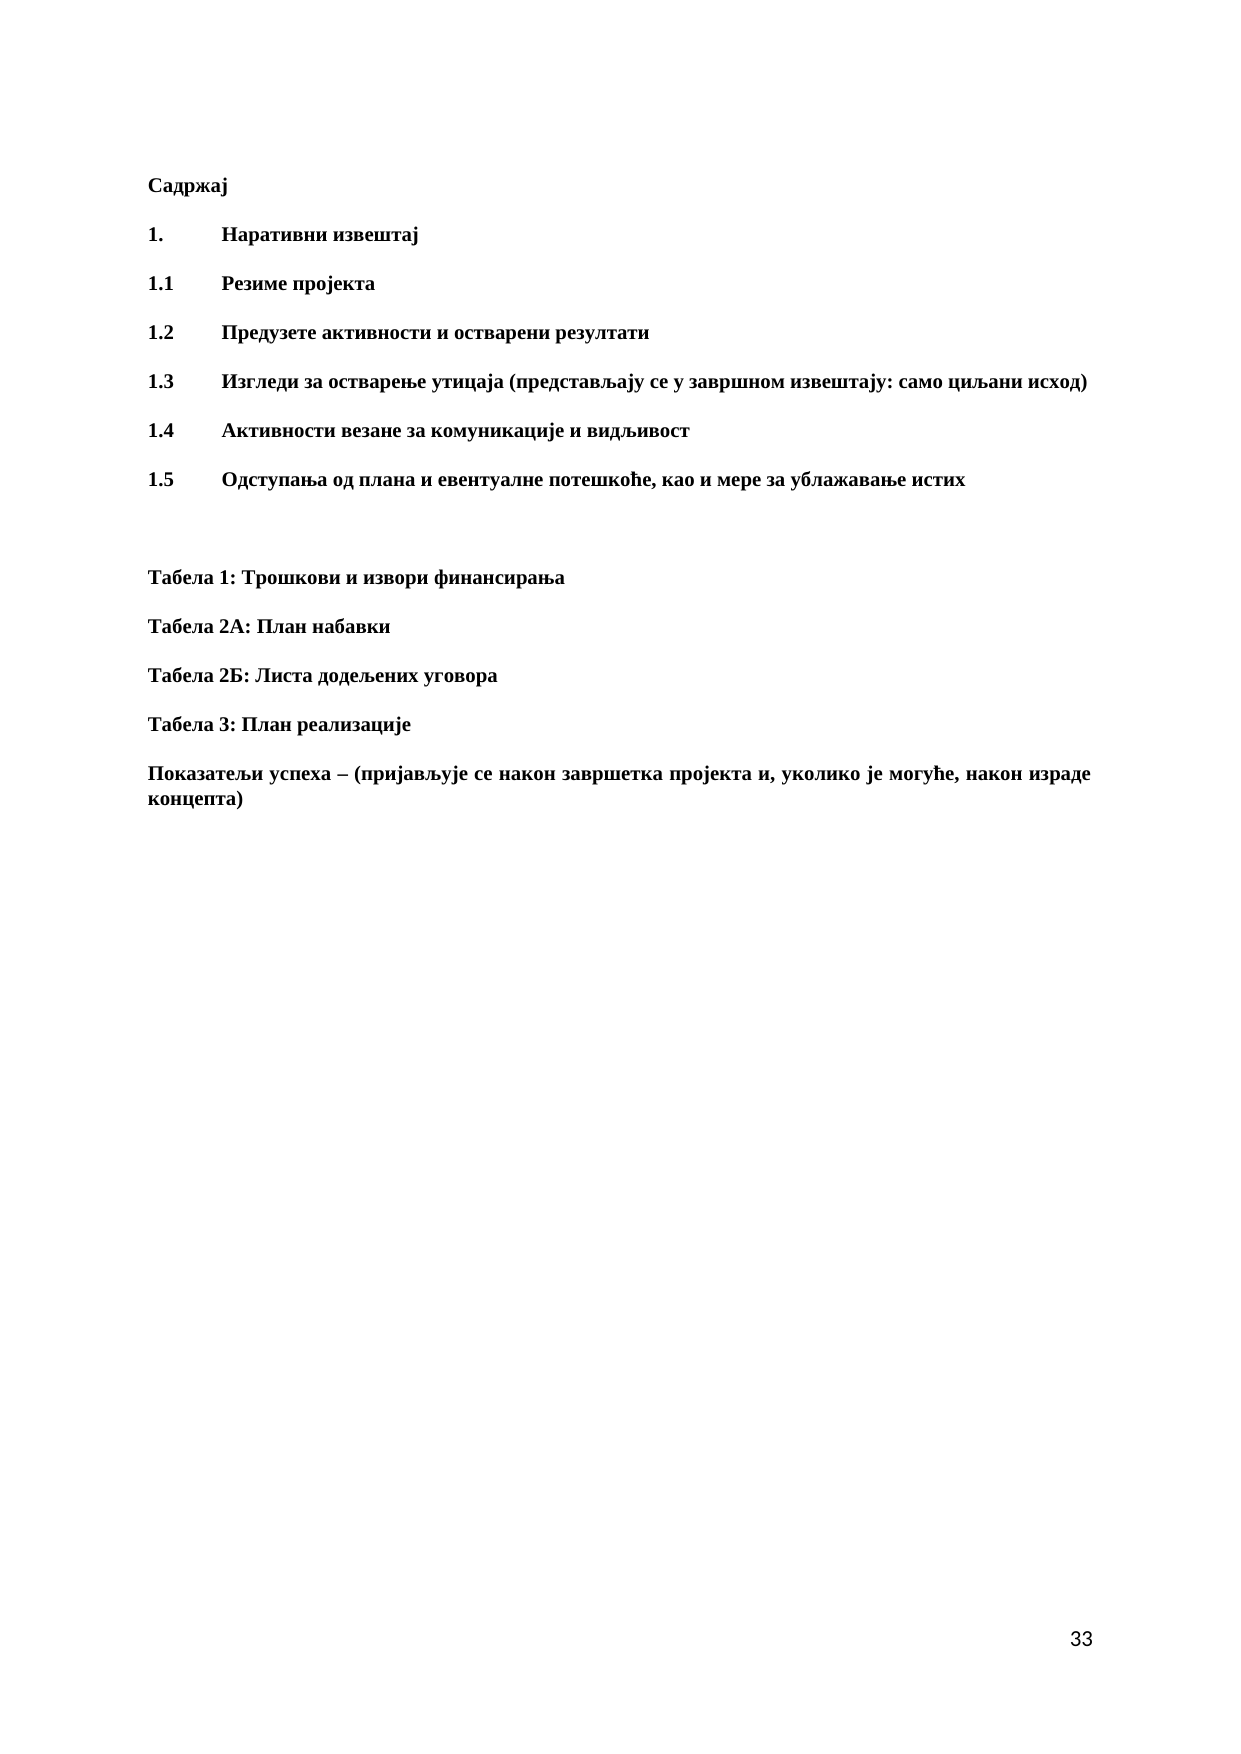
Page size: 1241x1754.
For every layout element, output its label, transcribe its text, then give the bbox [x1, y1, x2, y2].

text Табела 3: План реализације [148, 712, 1093, 736]
text 1.3 Изгледи за остварење утицаја (представљају се у завршном извештају: само циљани исход) [148, 369, 1093, 393]
text Показатељи успеха – (пријављује се након завршетка пројекта и, уколико је могуће, након израде концепта) [148, 761, 1093, 809]
text Садржај [148, 173, 1093, 197]
text 1.5 Одступања од плана и евентуалне потешкоће, као и мере за ублажавање истих [148, 467, 1093, 491]
text 1.4 Активности везане за комуникације и видљивост [148, 418, 1093, 442]
text Табела 2A: План набавки [148, 614, 1093, 638]
text Табела 2Б: Листа додељених уговора [148, 663, 1093, 687]
text 1.2 Предузете активности и остварени резултати [148, 320, 1093, 344]
text Табела 1: Трошкови и извори финансирања [148, 565, 1093, 589]
text 1. Наративни извештај [148, 222, 1093, 246]
text 1.1 Резиме пројекта [148, 271, 1093, 295]
